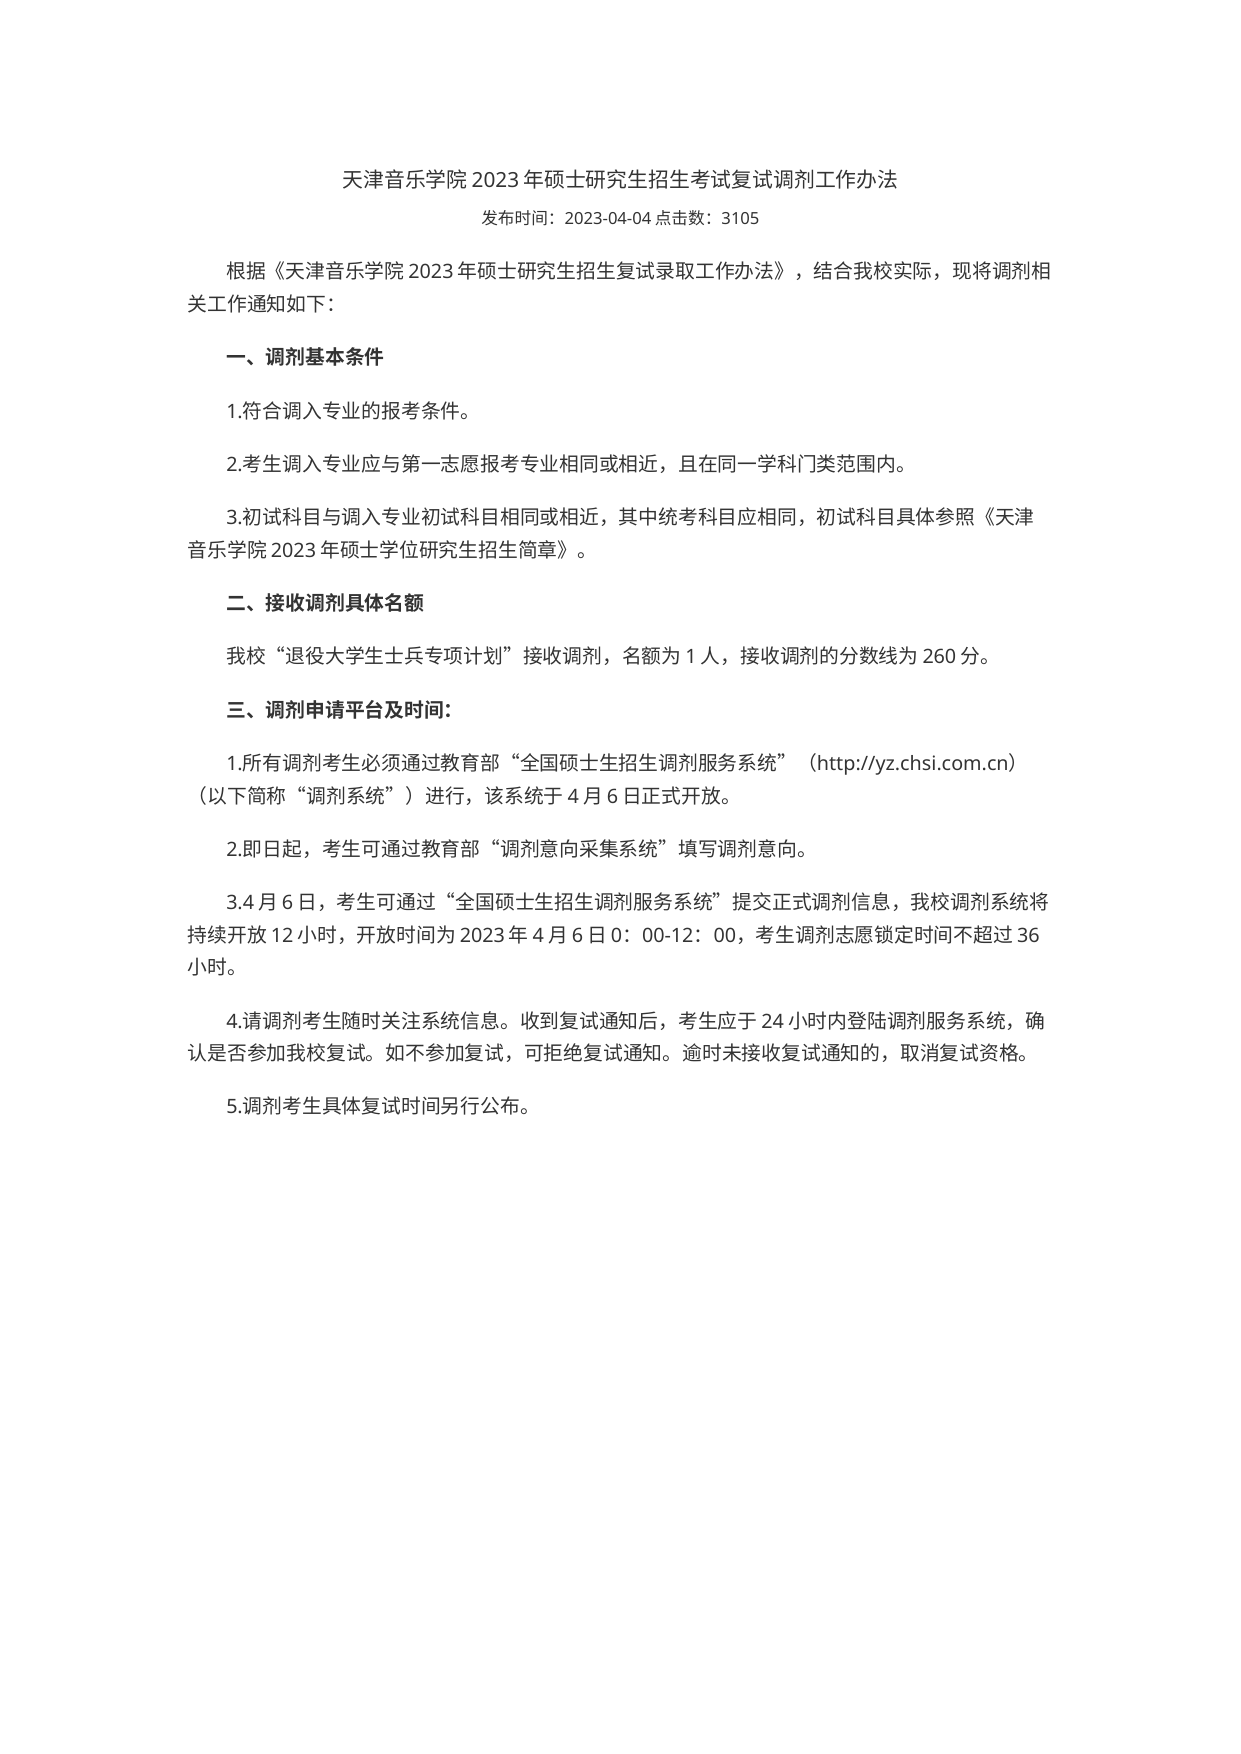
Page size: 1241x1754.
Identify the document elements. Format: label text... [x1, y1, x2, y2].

text 天津音乐学院2023年硕士研究生招生考试复试调剂工作办法 [187, 162, 1053, 194]
text 5.调剂考生具体复试时间另行公布。 [187, 1089, 1053, 1122]
text 三、调剂申请平台及时间： [187, 692, 1053, 725]
text 1.所有调剂考生必须通过教育部“全国硕士生招生调剂服务系统”（http://yz.chsi.com.cn）（以下简称“调剂系统”）进行，该系统于4月6日正式开放。 [187, 746, 1053, 811]
text 根据《天津音乐学院2023年硕士研究生招生复试录取工作办法》，结合我校实际，现将调剂相关工作通知如下： [187, 254, 1053, 319]
text 1.符合调入专业的报考条件。 [187, 393, 1053, 426]
text 3.初试科目与调入专业初试科目相同或相近，其中统考科目应相同，初试科目具体参照《天津音乐学院2023年硕士学位研究生招生简章》。 [187, 500, 1053, 565]
text 二、接收调剂具体名额 [187, 586, 1053, 618]
text 发布时间：2023-04-04点击数：3105 [187, 201, 1053, 233]
text 2.考生调入专业应与第一志愿报考专业相同或相近，且在同一学科门类范围内。 [187, 447, 1053, 479]
text 我校“退役大学生士兵专项计划”接收调剂，名额为1人，接收调剂的分数线为260分。 [187, 639, 1053, 672]
text 2.即日起，考生可通过教育部“调剂意向采集系统”填写调剂意向。 [187, 832, 1053, 864]
text 一、调剂基本条件 [187, 340, 1053, 372]
text 3.4月6日，考生可通过“全国硕士生招生调剂服务系统”提交正式调剂信息，我校调剂系统将持续开放12小时，开放时间为2023年4月6日0：00-12：00，考生调剂志愿锁定时间不超过36小时。 [187, 885, 1053, 982]
text 4.请调剂考生随时关注系统信息。收到复试通知后，考生应于24小时内登陆调剂服务系统，确认是否参加我校复试。如不参加复试，可拒绝复试通知。逾时未接收复试通知的，取消复试资格。 [187, 1003, 1053, 1068]
